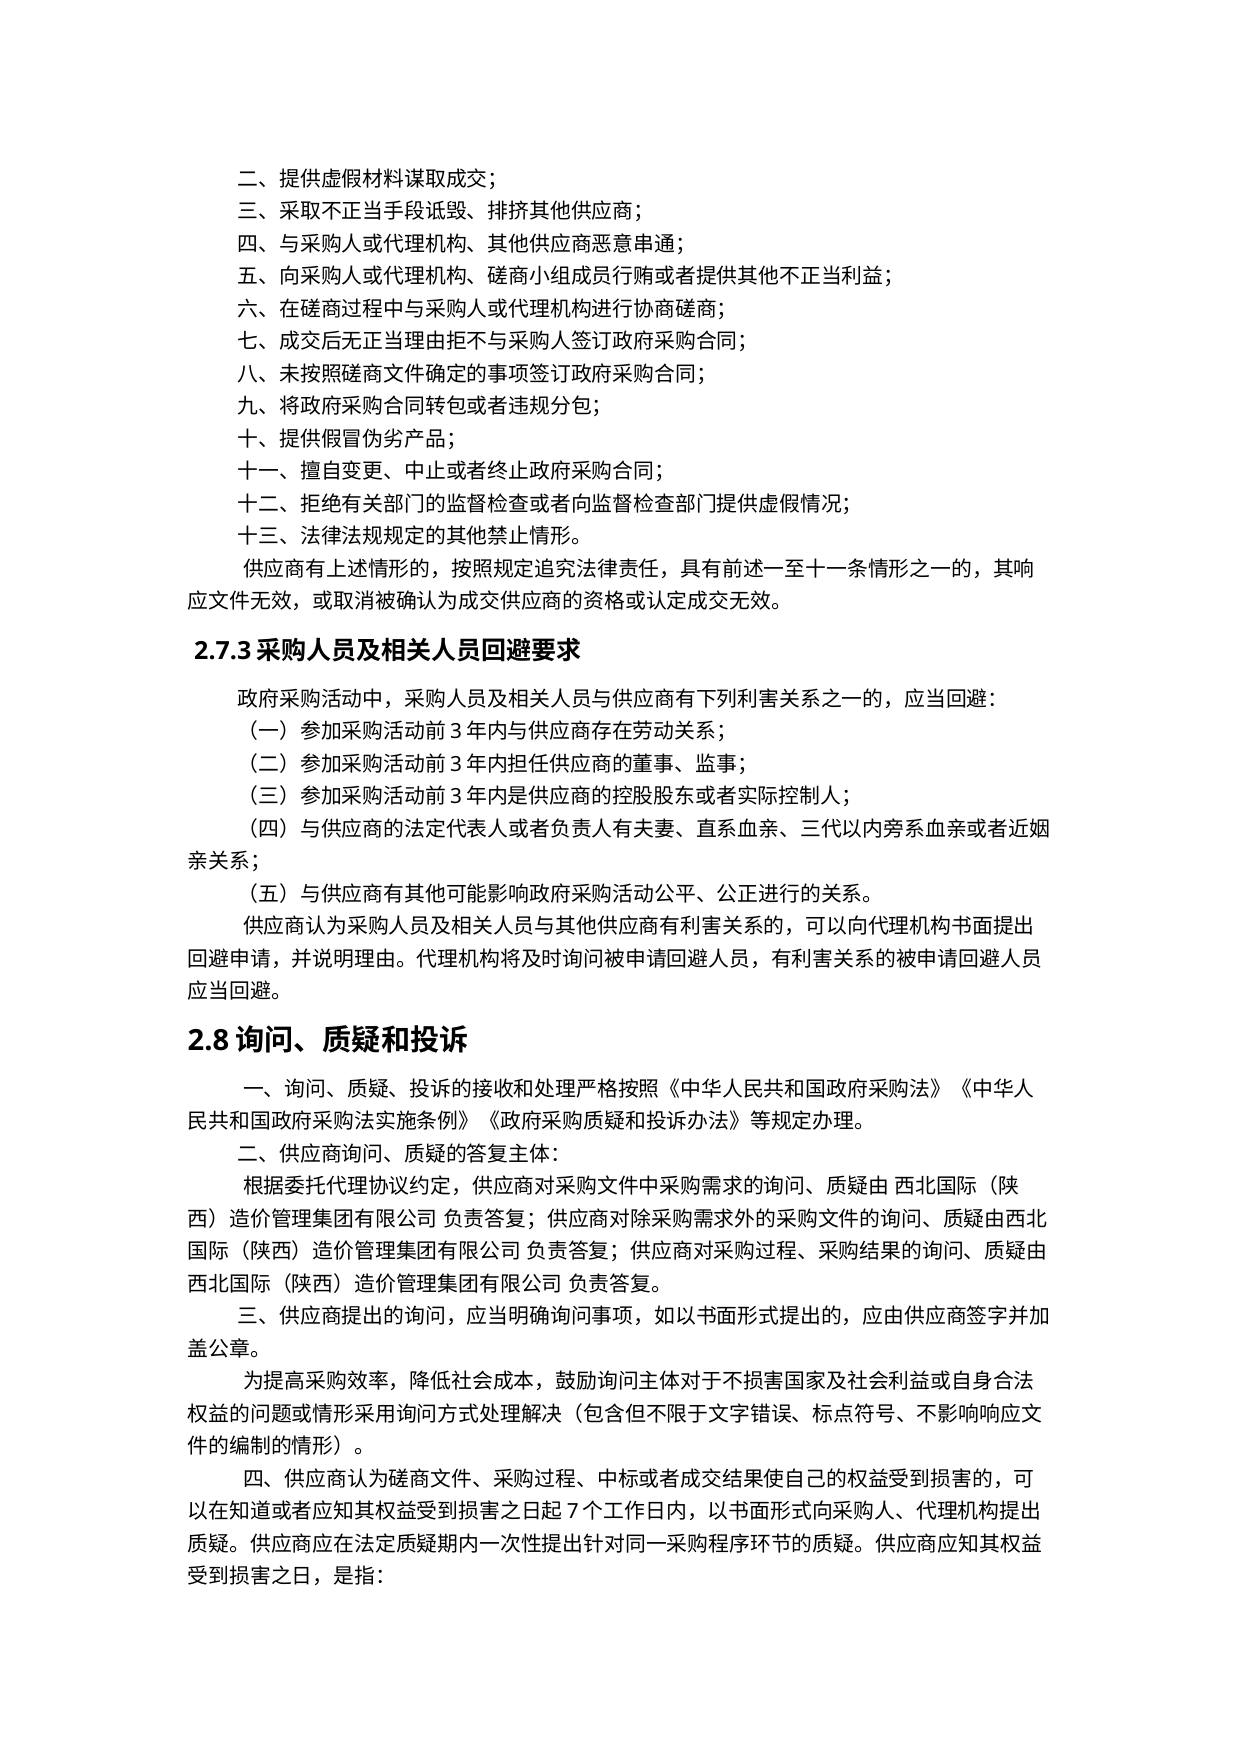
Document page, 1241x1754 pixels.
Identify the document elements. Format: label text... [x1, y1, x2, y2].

text 政府采购活动中，采购人员及相关人员与供应商有下列利害关系之一的，应当回避： [187, 682, 1053, 714]
text 二、提供虚假材料谋取成交； [187, 162, 1053, 194]
text 十一、擅自变更、中止或者终止政府采购合同； [187, 454, 1053, 487]
text 八、未按照磋商文件确定的事项签订政府采购合同； [187, 357, 1053, 389]
text （五）与供应商有其他可能影响政府采购活动公平、公正进行的关系。 [187, 877, 1053, 909]
text （三）参加采购活动前3年内是供应商的控股股东或者实际控制人； [187, 779, 1053, 812]
text 四、供应商认为磋商文件、采购过程、中标或者成交结果使自己的权益受到损害的，可以在知道或者应知其权益受到损害之日起7个工作日内，以书面形式向采购人、代理机构提出质疑。供应商应在法定质疑期内一次性提出针对同一采购程序环节的质疑。供应商应知其权益受到损害之日，是指： [187, 1462, 1053, 1592]
text 五、向采购人或代理机构、磋商小组成员行贿或者提供其他不正当利益； [187, 259, 1053, 292]
text 四、与采购人或代理机构、其他供应商恶意串通； [187, 227, 1053, 259]
text （二）参加采购活动前3年内担任供应商的董事、监事； [187, 747, 1053, 779]
text 九、将政府采购合同转包或者违规分包； [187, 389, 1053, 422]
text 2.8询问、质疑和投诉 [187, 1007, 1053, 1072]
text 三、供应商提出的询问，应当明确询问事项，如以书面形式提出的，应由供应商签字并加盖公章。 [187, 1299, 1053, 1364]
text 十三、法律法规规定的其他禁止情形。 [187, 519, 1053, 552]
text 三、采取不正当手段诋毁、排挤其他供应商； [187, 194, 1053, 227]
text 七、成交后无正当理由拒不与采购人签订政府采购合同； [187, 324, 1053, 357]
text 十二、拒绝有关部门的监督检查或者向监督检查部门提供虚假情况； [187, 487, 1053, 519]
text 供应商认为采购人员及相关人员与其他供应商有利害关系的，可以向代理机构书面提出回避申请，并说明理由。代理机构将及时询问被申请回避人员，有利害关系的被申请回避人员应当回避。 [187, 909, 1053, 1007]
text 一、询问、质疑、投诉的接收和处理严格按照《中华人民共和国政府采购法》《中华人民共和国政府采购法实施条例》《政府采购质疑和投诉办法》等规定办理。 [187, 1072, 1053, 1137]
text 为提高采购效率，降低社会成本，鼓励询问主体对于不损害国家及社会利益或自身合法权益的问题或情形采用询问方式处理解决（包含但不限于文字错误、标点符号、不影响响应文件的编制的情形）。 [187, 1364, 1053, 1462]
text 六、在磋商过程中与采购人或代理机构进行协商磋商； [187, 292, 1053, 324]
text （四）与供应商的法定代表人或者负责人有夫妻、直系血亲、三代以内旁系血亲或者近姻亲关系； [187, 812, 1053, 877]
text 供应商有上述情形的，按照规定追究法律责任，具有前述一至十一条情形之一的，其响应文件无效，或取消被确认为成交供应商的资格或认定成交无效。 [187, 552, 1053, 617]
text 十、提供假冒伪劣产品； [187, 422, 1053, 454]
text （一）参加采购活动前3年内与供应商存在劳动关系； [187, 714, 1053, 747]
text 2.7.3采购人员及相关人员回避要求 [187, 617, 1053, 682]
text 根据委托代理协议约定，供应商对采购文件中采购需求的询问、质疑由 西北国际（陕西）造价管理集团有限公司 负责答复；供应商对除采购需求外的采购文件的询问、质疑由西北国际（陕西）造价管理集团有限公司 负责答复；供应商对采购过程、采购结果的询问、质疑由 西北国际（陕西）造价管理集团有限公司 负责答复。 [187, 1169, 1053, 1299]
text 二、供应商询问、质疑的答复主体： [187, 1137, 1053, 1169]
